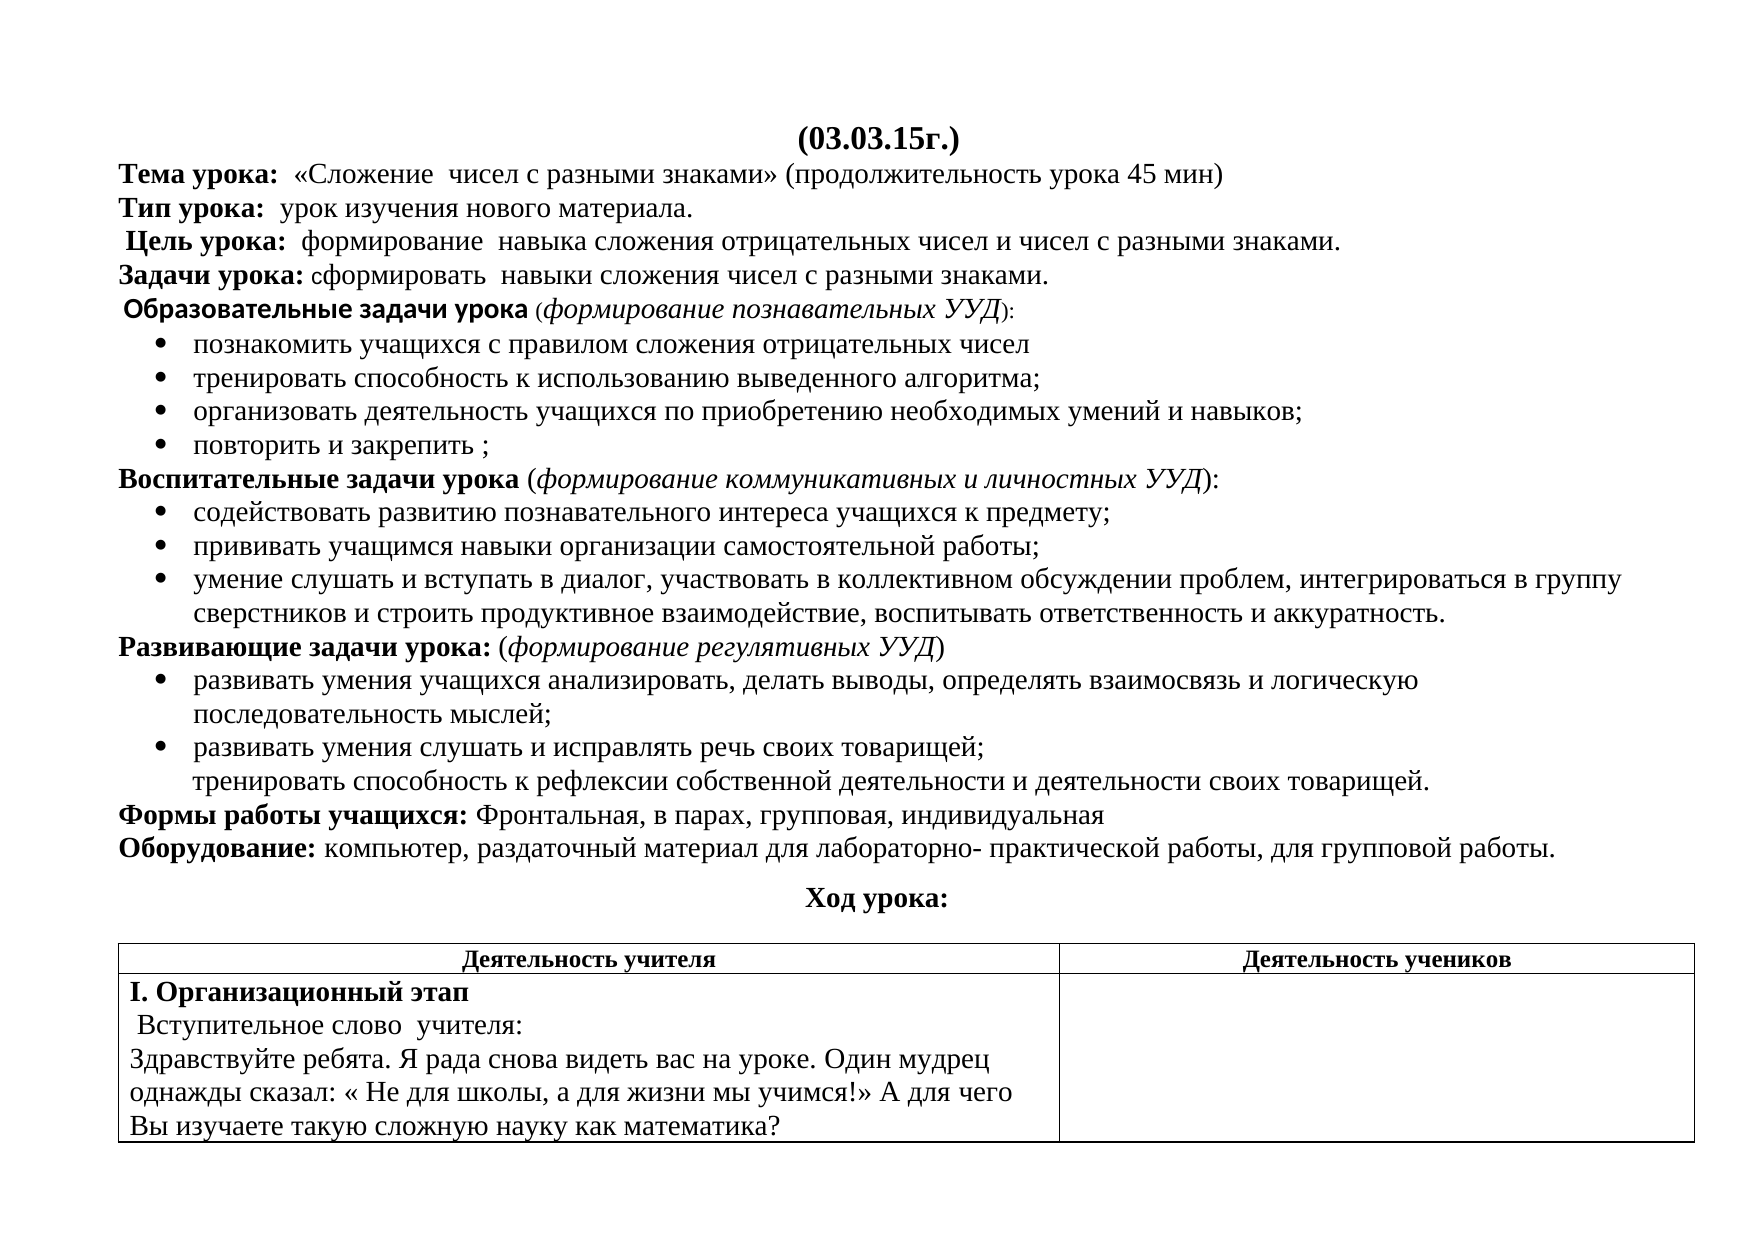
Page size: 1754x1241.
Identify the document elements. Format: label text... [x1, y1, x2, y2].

text Оборудование: компьютер, раздаточный материал для лабораторно- практической работы, для групповой работы. [118, 830, 1636, 864]
text (03.03.15г.) [118, 118, 1639, 156]
list развивать умения учащихся анализировать, делать выводы, определять взаимосвязь и логическую последовательность мыслей; [156, 662, 1636, 729]
text Формы работы учащихся: Фронтальная, в парах, групповая, индивидуальная [118, 797, 1636, 830]
list прививать учащимся навыки организации самостоятельной работы; [156, 528, 1636, 562]
list тренировать способность к использованию выведенного алгоритма; [156, 360, 1636, 393]
text тренировать способность к рефлексии собственной деятельности и деятельности своих товарищей. [118, 763, 1636, 797]
text Воспитательные задачи урока (формирование коммуникативных и личностных УУД): [118, 461, 1636, 494]
text Развивающие задачи урока: (формирование регулятивных УУД) [118, 629, 1636, 662]
list познакомить учащихся с правилом сложения отрицательных чисел [156, 326, 1636, 360]
text Тема урока: «Сложение чисел с разными знаками» (продолжительность урока 45 мин) [118, 156, 1636, 190]
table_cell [119, 974, 1059, 1141]
table_header Деятельность учеников [1060, 944, 1694, 973]
text Задачи урока: сформировать навыки сложения чисел с разными знаками. [118, 257, 1636, 291]
list содействовать развитию познавательного интереса учащихся к предмету; [156, 494, 1636, 528]
table_header Деятельность учителя [119, 944, 1059, 973]
text Цель урока: формирование навыка сложения отрицательных чисел и чисел с разными знаками. [118, 223, 1636, 257]
text Образовательные задачи урока (формирование познавательных УУД): [118, 291, 1636, 326]
list умение слушать и вступать в диалог, участвовать в коллективном обсуждении проблем, интегрироваться в группу сверстников и строить продуктивное взаимодействие, воспитывать ответственность и аккуратность. [156, 562, 1636, 629]
text Тип урока: урок изучения нового материала. [118, 190, 1636, 223]
list организовать деятельность учащихся по приобретению необходимых умений и навыков; [156, 393, 1636, 427]
list развивать умения слушать и исправлять речь своих товарищей; [156, 729, 1636, 763]
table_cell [1060, 974, 1694, 1141]
list повторить и закрепить ; [156, 427, 1636, 461]
text Ход урока: [118, 881, 1636, 914]
